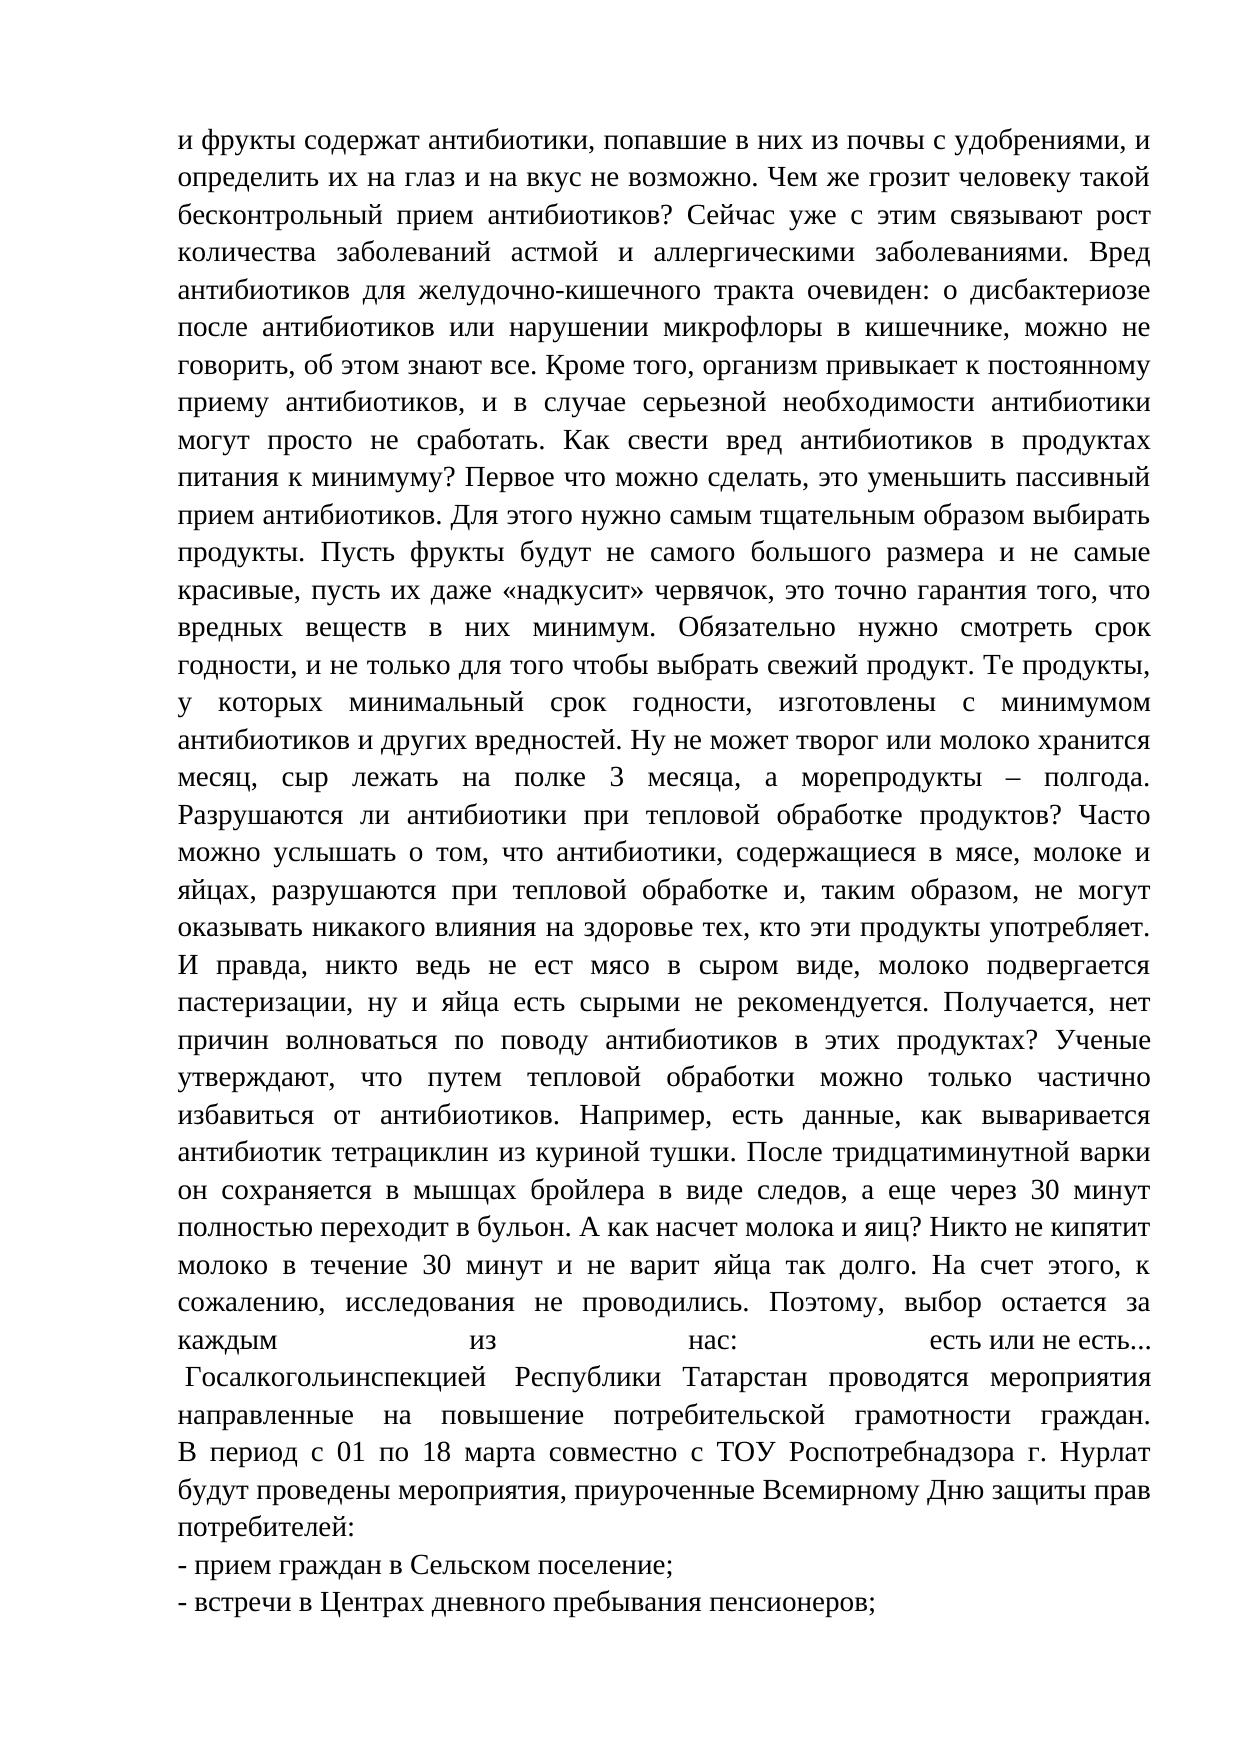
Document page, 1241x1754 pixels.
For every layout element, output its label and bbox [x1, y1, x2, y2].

text [177, 118, 1152, 1618]
